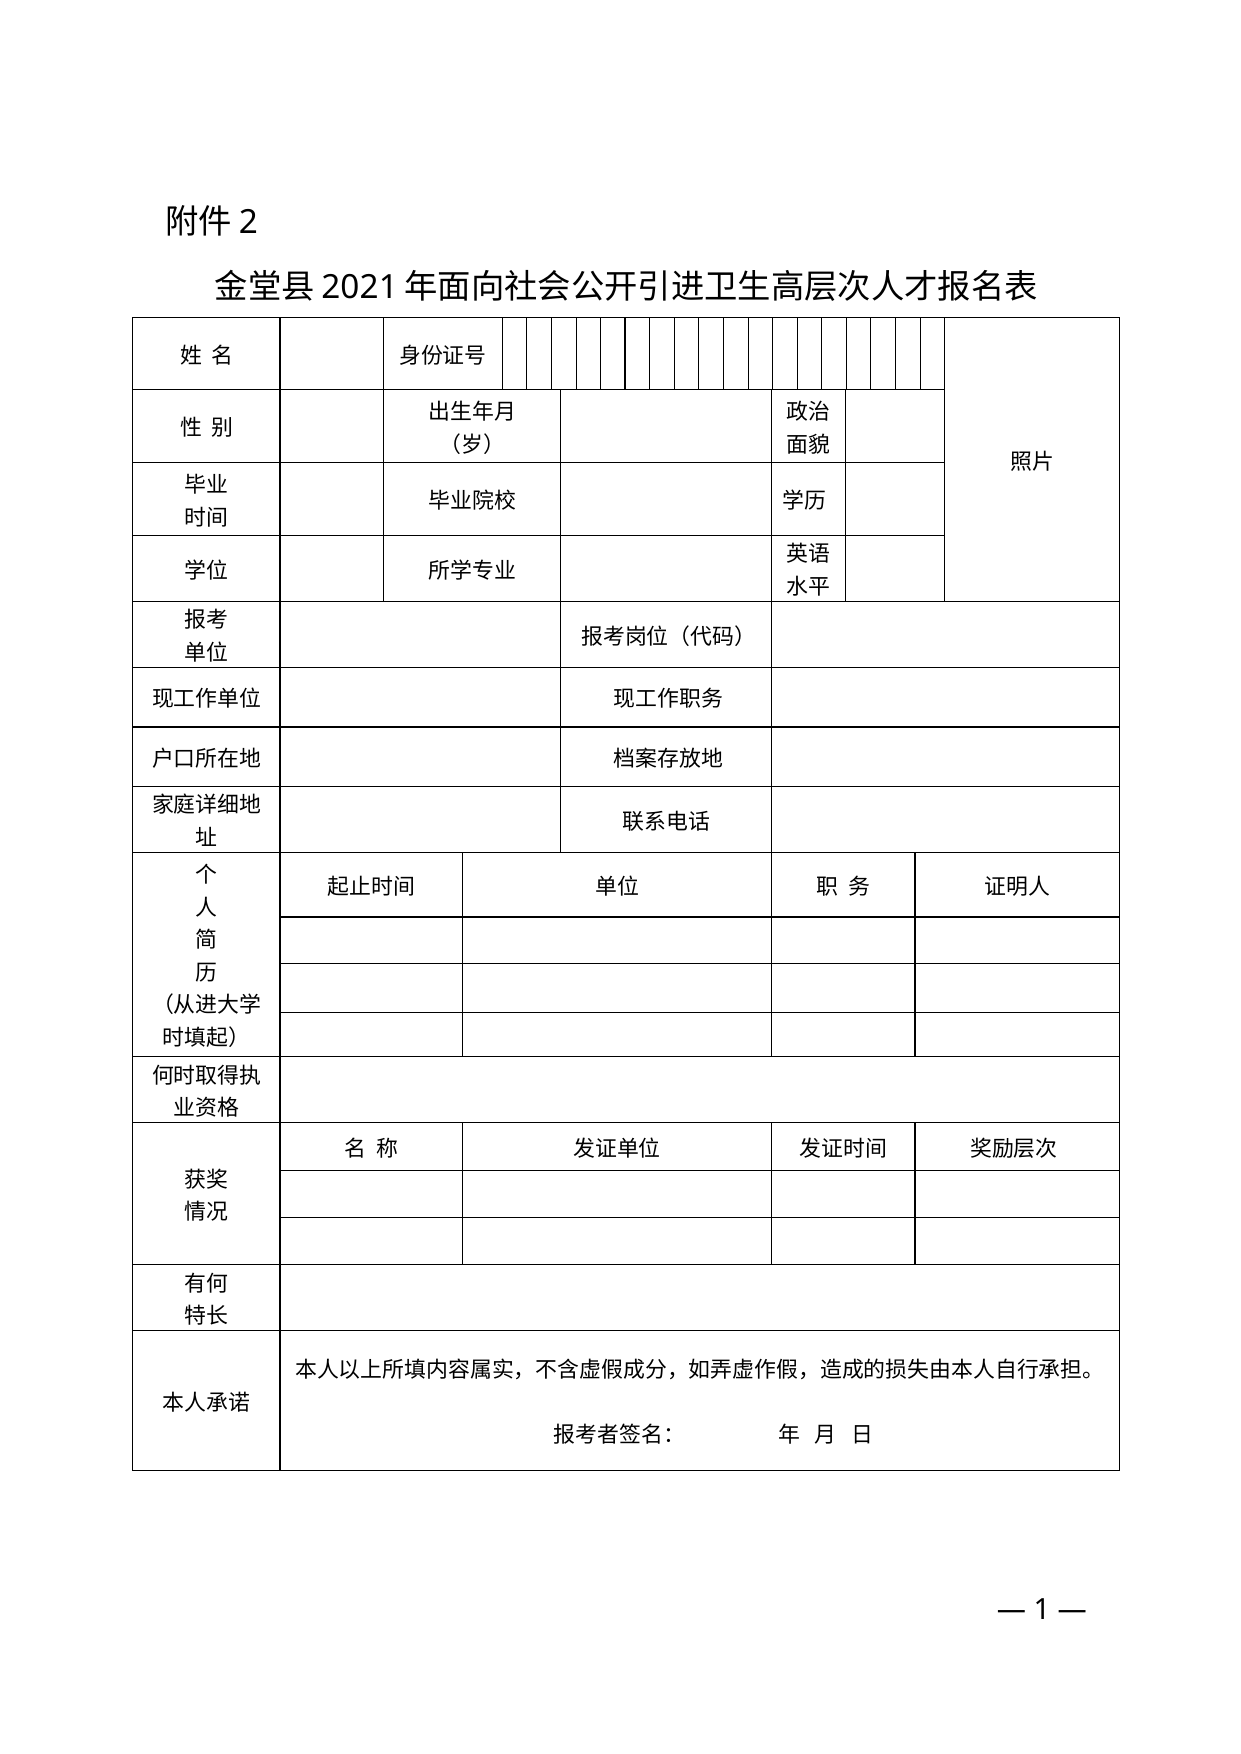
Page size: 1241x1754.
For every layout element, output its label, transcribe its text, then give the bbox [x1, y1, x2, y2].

table_cell [281, 918, 462, 963]
table_cell [281, 1013, 462, 1056]
table_cell [772, 964, 914, 1012]
table_cell [281, 1171, 462, 1217]
table_header [699, 318, 723, 389]
table_cell [916, 964, 1119, 1012]
table_cell 户口所在地 [133, 728, 279, 786]
table_cell 所学专业 [384, 536, 560, 601]
table_cell [281, 602, 560, 667]
table_cell 档案存放地 [561, 728, 771, 786]
table_cell 家庭详细地址 [133, 787, 279, 852]
table_header [724, 318, 748, 389]
table_cell [916, 1218, 1119, 1264]
table_cell 发证单位 [463, 1123, 771, 1169]
table_cell [281, 1265, 1119, 1330]
table_header 身份证号 [384, 318, 502, 389]
table_cell 性 别 [133, 390, 279, 462]
table_cell 职 务 [772, 853, 914, 916]
table_header [847, 318, 870, 389]
table_cell [561, 463, 771, 535]
table_cell [846, 536, 944, 601]
table_cell [281, 463, 383, 535]
table_cell [281, 390, 383, 462]
table_cell [281, 1218, 462, 1264]
table_cell [463, 1013, 771, 1056]
table_cell [846, 463, 944, 535]
table_cell 何时取得执业资格 [133, 1057, 279, 1122]
table_cell [463, 918, 771, 963]
table_cell 联系电话 [561, 787, 771, 852]
table_cell 学历 [772, 463, 845, 535]
text 附件2 [165, 187, 1087, 252]
table_cell [463, 964, 771, 1012]
table_header [798, 318, 821, 389]
table_header [552, 318, 576, 389]
table_header [577, 318, 600, 389]
table_cell [561, 390, 771, 462]
table_cell 获奖 情况 [133, 1123, 279, 1264]
table_cell 毕业 时间 [133, 463, 279, 535]
table_cell [281, 787, 560, 852]
table_cell 出生年月 （岁） [384, 390, 560, 462]
table_cell [772, 1218, 914, 1264]
table_cell [916, 1171, 1119, 1217]
table_cell 证明人 [916, 853, 1119, 916]
table_cell 本人承诺 [133, 1331, 279, 1470]
table_header [749, 318, 772, 389]
table_cell [916, 1013, 1119, 1056]
table_cell [772, 1013, 914, 1056]
table_cell 学位 [133, 536, 279, 601]
table_cell [281, 536, 383, 601]
table_header [921, 318, 944, 389]
table_cell 奖励层次 [916, 1123, 1119, 1169]
table_cell [281, 728, 560, 786]
table_cell 毕业院校 [384, 463, 560, 535]
table_cell 起止时间 [281, 853, 462, 916]
text 金堂县2021年面向社会公开引进卫生高层次人才报名表 [165, 252, 1087, 317]
table_cell 英语 水平 [772, 536, 845, 601]
table_header [601, 318, 624, 389]
table_header [675, 318, 698, 389]
table_cell 发证时间 [772, 1123, 914, 1169]
table_header 照片 [945, 318, 1119, 601]
table_cell 现工作职务 [561, 668, 771, 726]
table_cell 单位 [463, 853, 771, 916]
table_header [527, 318, 551, 389]
table_header [871, 318, 895, 389]
table_cell [281, 668, 560, 726]
table_cell [561, 536, 771, 601]
table_header [281, 318, 383, 389]
table_cell [772, 668, 1119, 726]
table_cell [463, 1171, 771, 1217]
table_cell [772, 728, 1119, 786]
table_cell [281, 964, 462, 1012]
table_header [896, 318, 920, 389]
table_cell [772, 787, 1119, 852]
table_header [822, 318, 846, 389]
table_cell 现工作单位 [133, 668, 279, 726]
table_header [773, 318, 797, 389]
table_cell [772, 918, 914, 963]
table_cell [772, 602, 1119, 667]
table_header 姓 名 [133, 318, 279, 389]
table_cell [846, 390, 944, 462]
table_header [650, 318, 674, 389]
table_cell 个 人 简 历 （从进大学 时填起） [133, 853, 279, 1056]
table_cell 本人以上所填内容属实，不含虚假成分，如弄虚作假，造成的损失由本人自行承担。 报考者签名： 年 月 日 [281, 1331, 1119, 1470]
table_cell [916, 918, 1119, 963]
table_cell 报考岗位（代码） [561, 602, 771, 667]
table_cell [463, 1218, 771, 1264]
table_cell 有何 特长 [133, 1265, 279, 1330]
table_header [626, 318, 649, 389]
table_cell [281, 1057, 1119, 1122]
table_cell 报考 单位 [133, 602, 279, 667]
table_cell 名 称 [281, 1123, 462, 1169]
table_cell 政治 面貌 [772, 390, 845, 462]
table_header [503, 318, 526, 389]
table_cell [772, 1171, 914, 1217]
